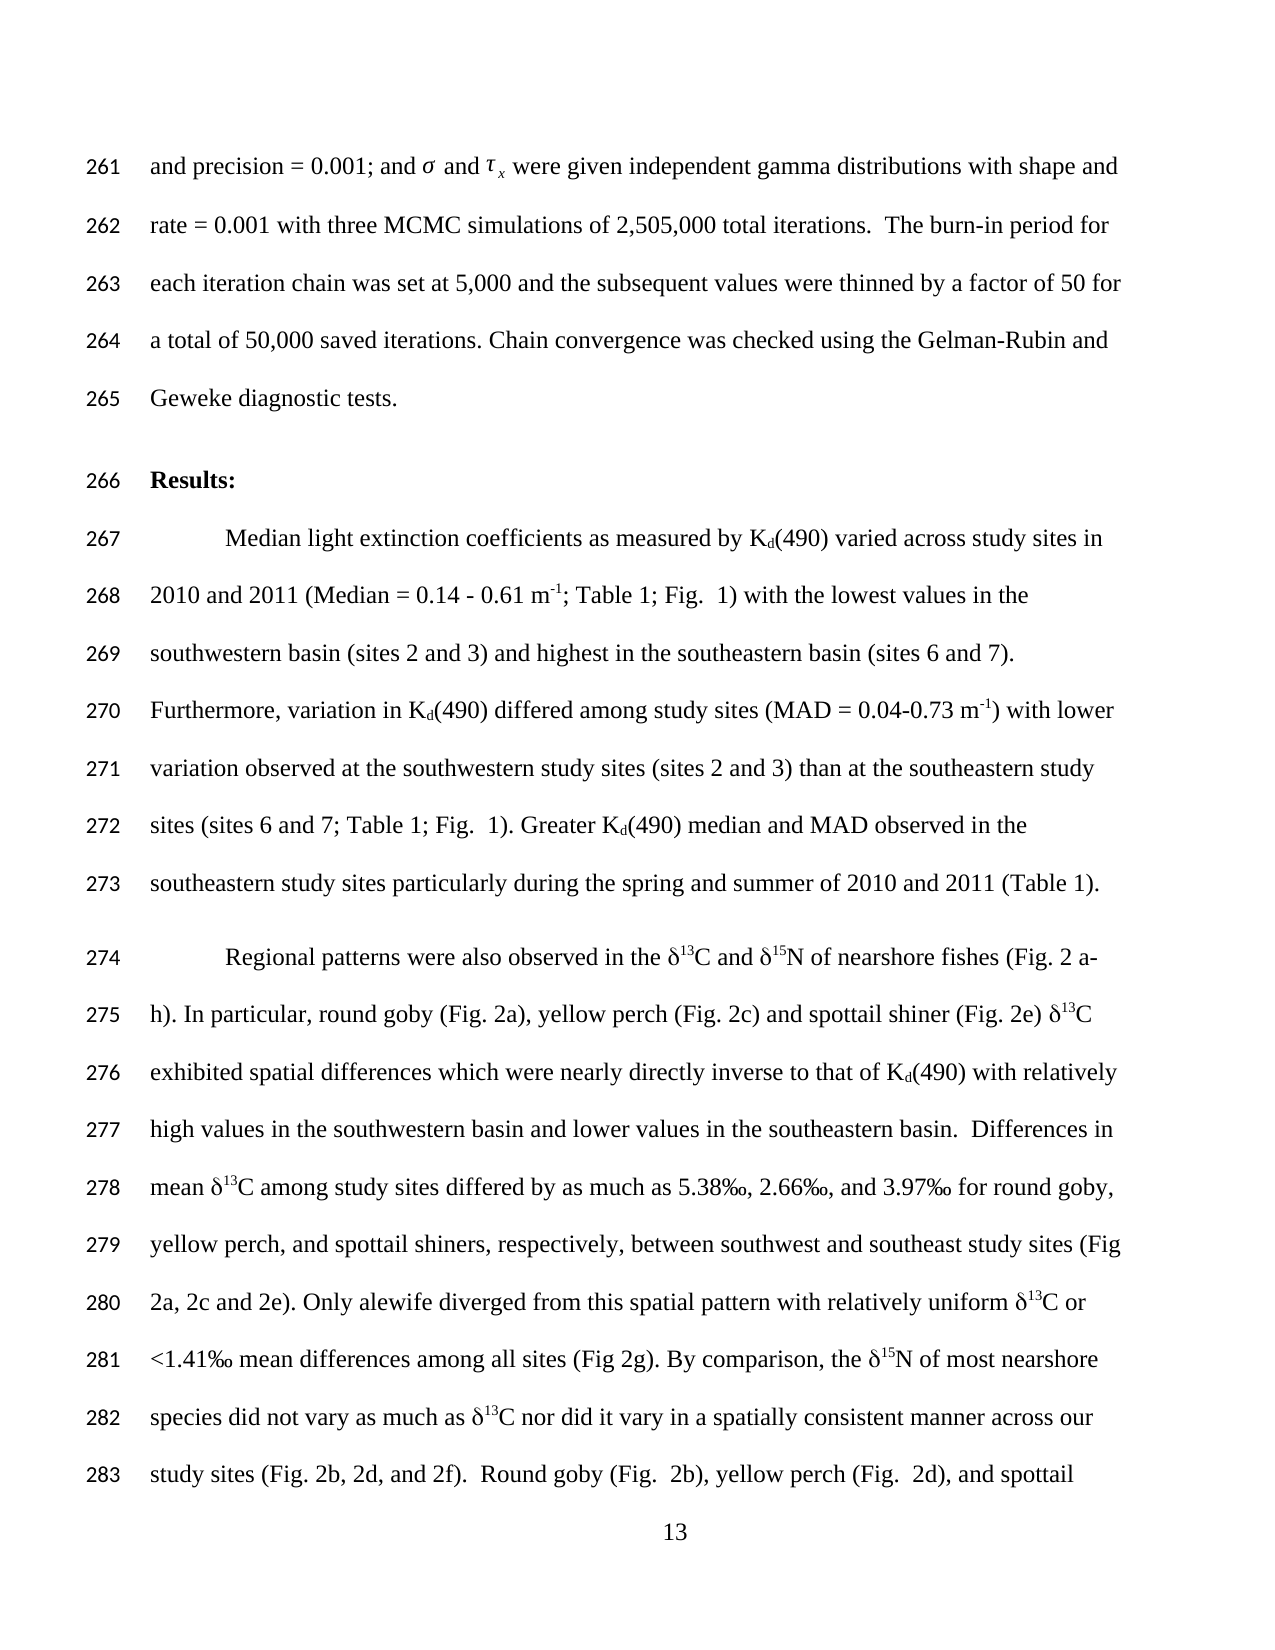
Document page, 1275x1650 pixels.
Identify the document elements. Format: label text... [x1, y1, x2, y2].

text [150, 942, 1125, 1488]
text Median light extinction coefficients as measured by Kd(490) varied across study sites in 2010 and 2011 (Median = 0.14 - 0.61 m-1; Table 1; Fig. 1) with the lowest values in the southwestern basin (sites 2 and 3) and highest in the southeastern basin (sites 6 and 7). Furthermore, variation in Kd(490) differed among study sites (MAD = 0.04-0.73 m-1) with lower variation observed at the southwestern study sites (sites 2 and 3) than at the southeastern study sites (sites 6 and 7; Table 1; Fig. 1). Greater Kd(490) median and MAD observed in the southeastern study sites particularly during the spring and summer of 2010 and 2011 (Table 1). [150, 523, 1125, 896]
subtitle Results: [150, 465, 1125, 494]
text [150, 150, 1125, 411]
